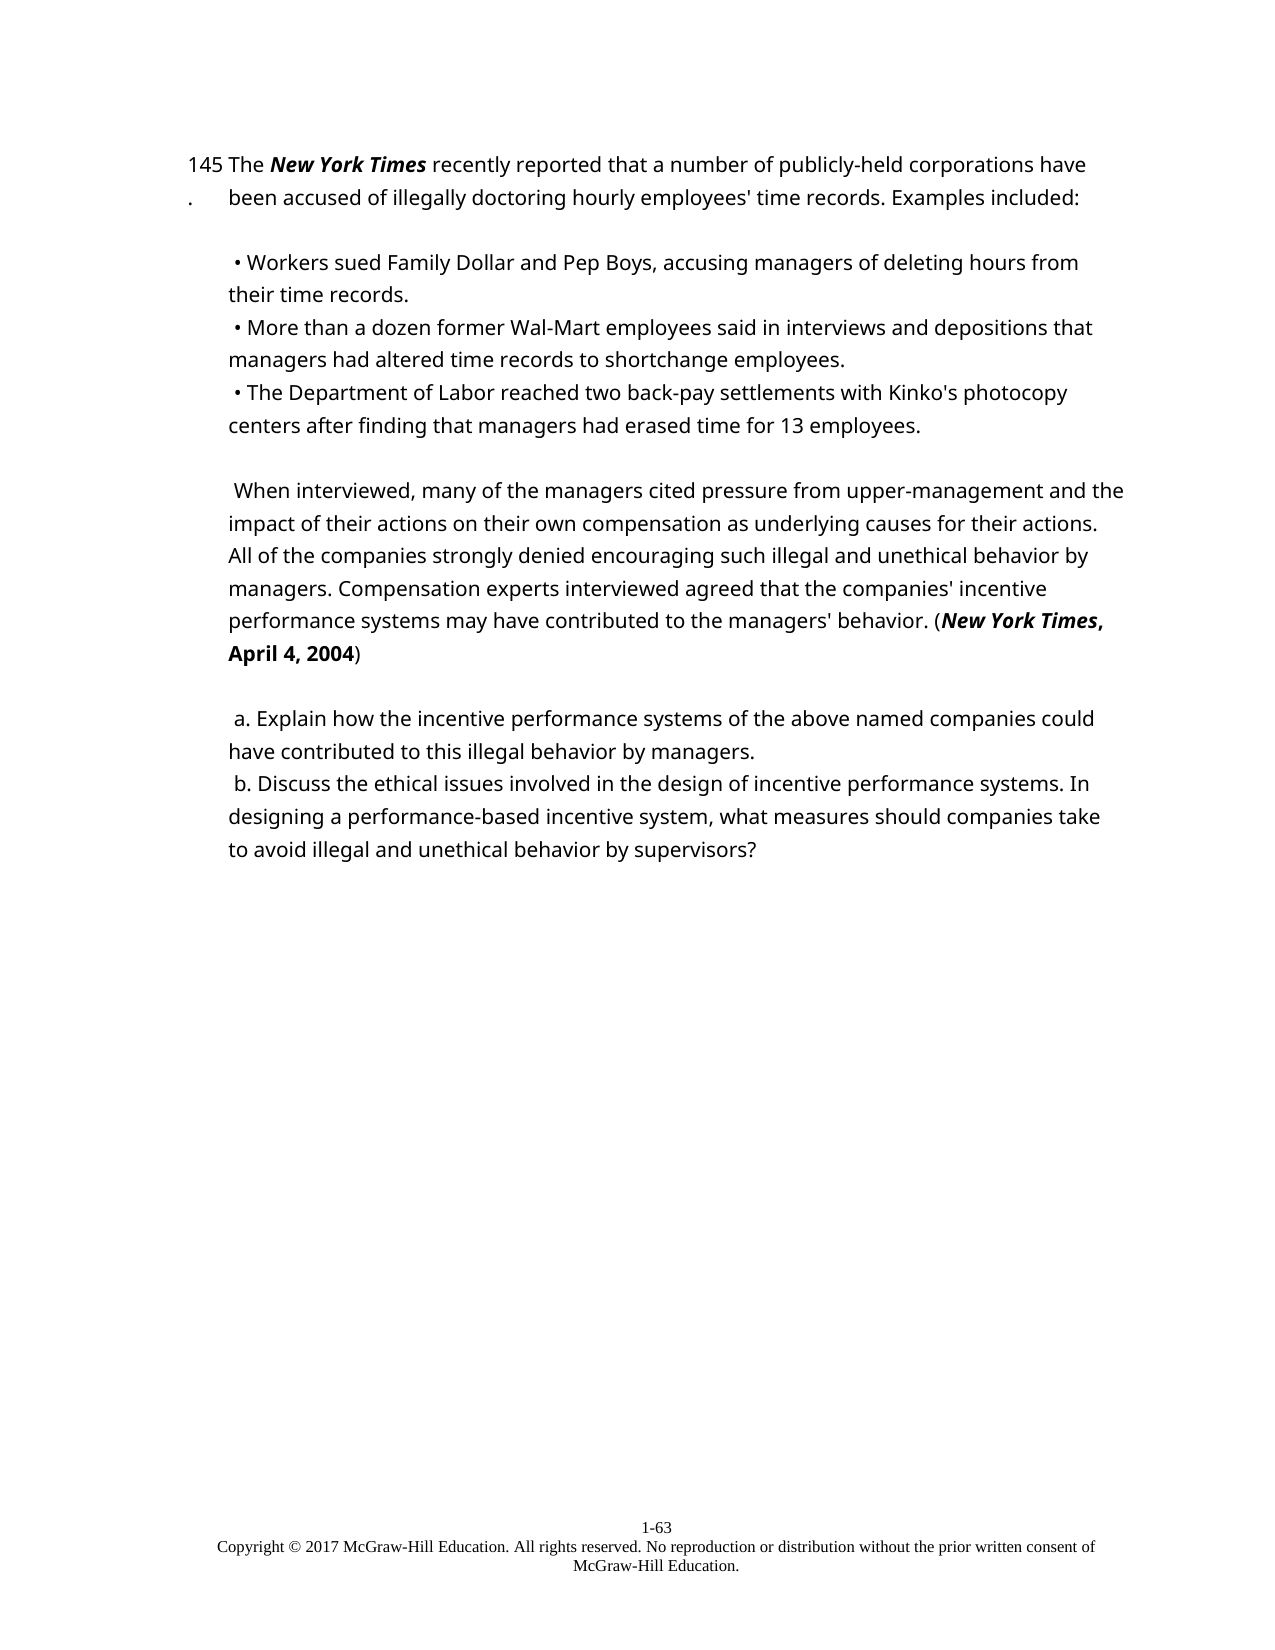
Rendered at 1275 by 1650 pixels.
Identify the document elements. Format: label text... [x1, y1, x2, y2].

table_header 145. [188, 150, 228, 1187]
table_header The New York Times recently reported that a number of publicly-held corporations have been accused of illegally doctoring hourly employees' time records. Examples included: • Workers sued Family Dollar and Pep Boys, accusing managers of deleting hours from their time records. • More than a dozen former Wal-Mart employees said in interviews and depositions that managers had altered time records to shortchange employees. • The Department of Labor reached two back-pay settlements with Kinko's photocopy centers after finding that managers had erased time for 13 employees. When interviewed, many of the managers cited pressure from upper-management and the impact of their actions on their own compensation as underlying causes for their actions. All of the companies strongly denied encouraging such illegal and unethical behavior by managers. Compensation experts interviewed agreed that the companies' incentive performance systems may have contributed to the managers' behavior. (New York Times, April 4, 2004) a. Explain how the incentive performance systems of the above named companies could have contributed to this illegal behavior by managers. b. Discuss the ethical issues involved in the design of incentive performance systems. In designing a performance-based incentive system, what measures should companies take to avoid illegal and unethical behavior by supervisors? [228, 150, 1125, 1187]
